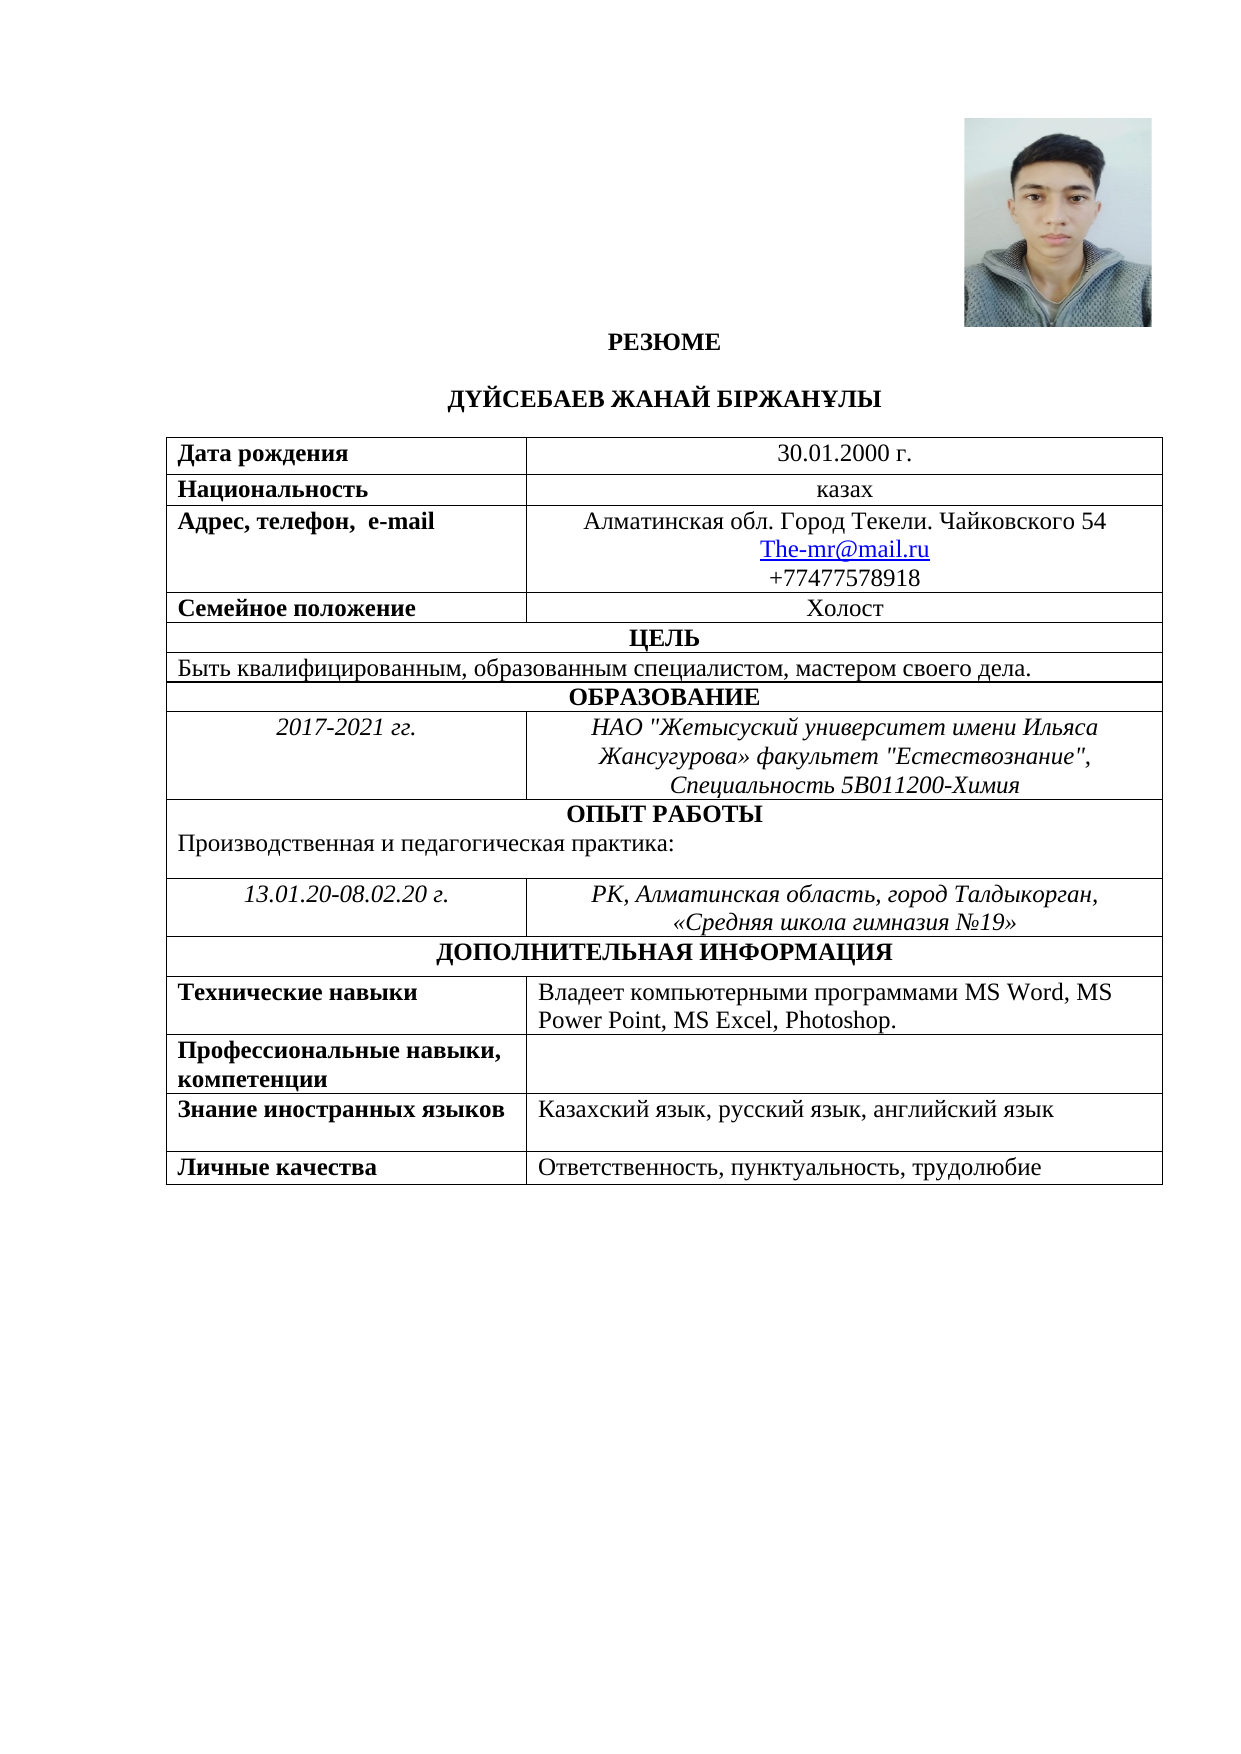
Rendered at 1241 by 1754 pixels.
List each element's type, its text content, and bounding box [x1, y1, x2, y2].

table_cell Технические навыки [167, 977, 526, 1034]
table_cell Личные качества [167, 1152, 526, 1184]
table_cell ДОПОЛНИТЕЛЬНАЯ ИНФОРМАЦИЯ [167, 937, 1162, 976]
table_cell Профессиональные навыки, компетенции [167, 1035, 526, 1093]
table_header 30.01.2000 г. [527, 438, 1162, 473]
table_cell ОПЫТ РАБОТЫ Производственная и педагогическая практика: [167, 800, 1162, 878]
table_cell Владеет компьютерными программами MS Word, MS Power Point, MS Excel, Photoshop. [527, 977, 1162, 1034]
table_cell Семейное положение [167, 593, 526, 622]
table_cell НАО "Жетысуский университет имени Ильяса Жансугурова» факультет "Естествознание", Специальность 5В011200-Химия [527, 712, 1162, 798]
table_cell Алматинская обл. Город Текели. Чайковского 54 The-mr@mail.ru +77477578918 [527, 506, 1162, 592]
table_cell Казахский язык, русский язык, английский язык [527, 1094, 1162, 1151]
picture [964, 118, 1152, 327]
table_cell 2017-2021 гг. [167, 712, 526, 798]
text РЕЗЮМЕ [177, 327, 1152, 356]
table_header Дата рождения [167, 438, 526, 473]
table_cell Холост [527, 593, 1162, 622]
table_cell ЦЕЛЬ [167, 623, 1162, 652]
table_cell Ответственность, пунктуальность, трудолюбие [527, 1152, 1162, 1184]
table_cell Быть квалифицированным, образованным специалистом, мастером своего дела. [167, 653, 1162, 681]
table_cell казах [527, 475, 1162, 505]
table_cell Адрес, телефон, e-mail [167, 506, 526, 592]
text ДҮЙСЕБАЕВ ЖАНАЙ БІРЖАНҰЛЫ [177, 384, 1152, 437]
table_cell ОБРАЗОВАНИЕ [167, 683, 1162, 711]
table_cell 13.01.20-08.02.20 г. [167, 879, 526, 936]
table_cell Национальность [167, 475, 526, 505]
table_cell РК, Алматинская область, город Талдыкорган, «Средняя школа гимназия №19» [527, 879, 1162, 936]
table_cell Знание иностранных языков [167, 1094, 526, 1151]
table_cell [527, 1035, 1162, 1093]
